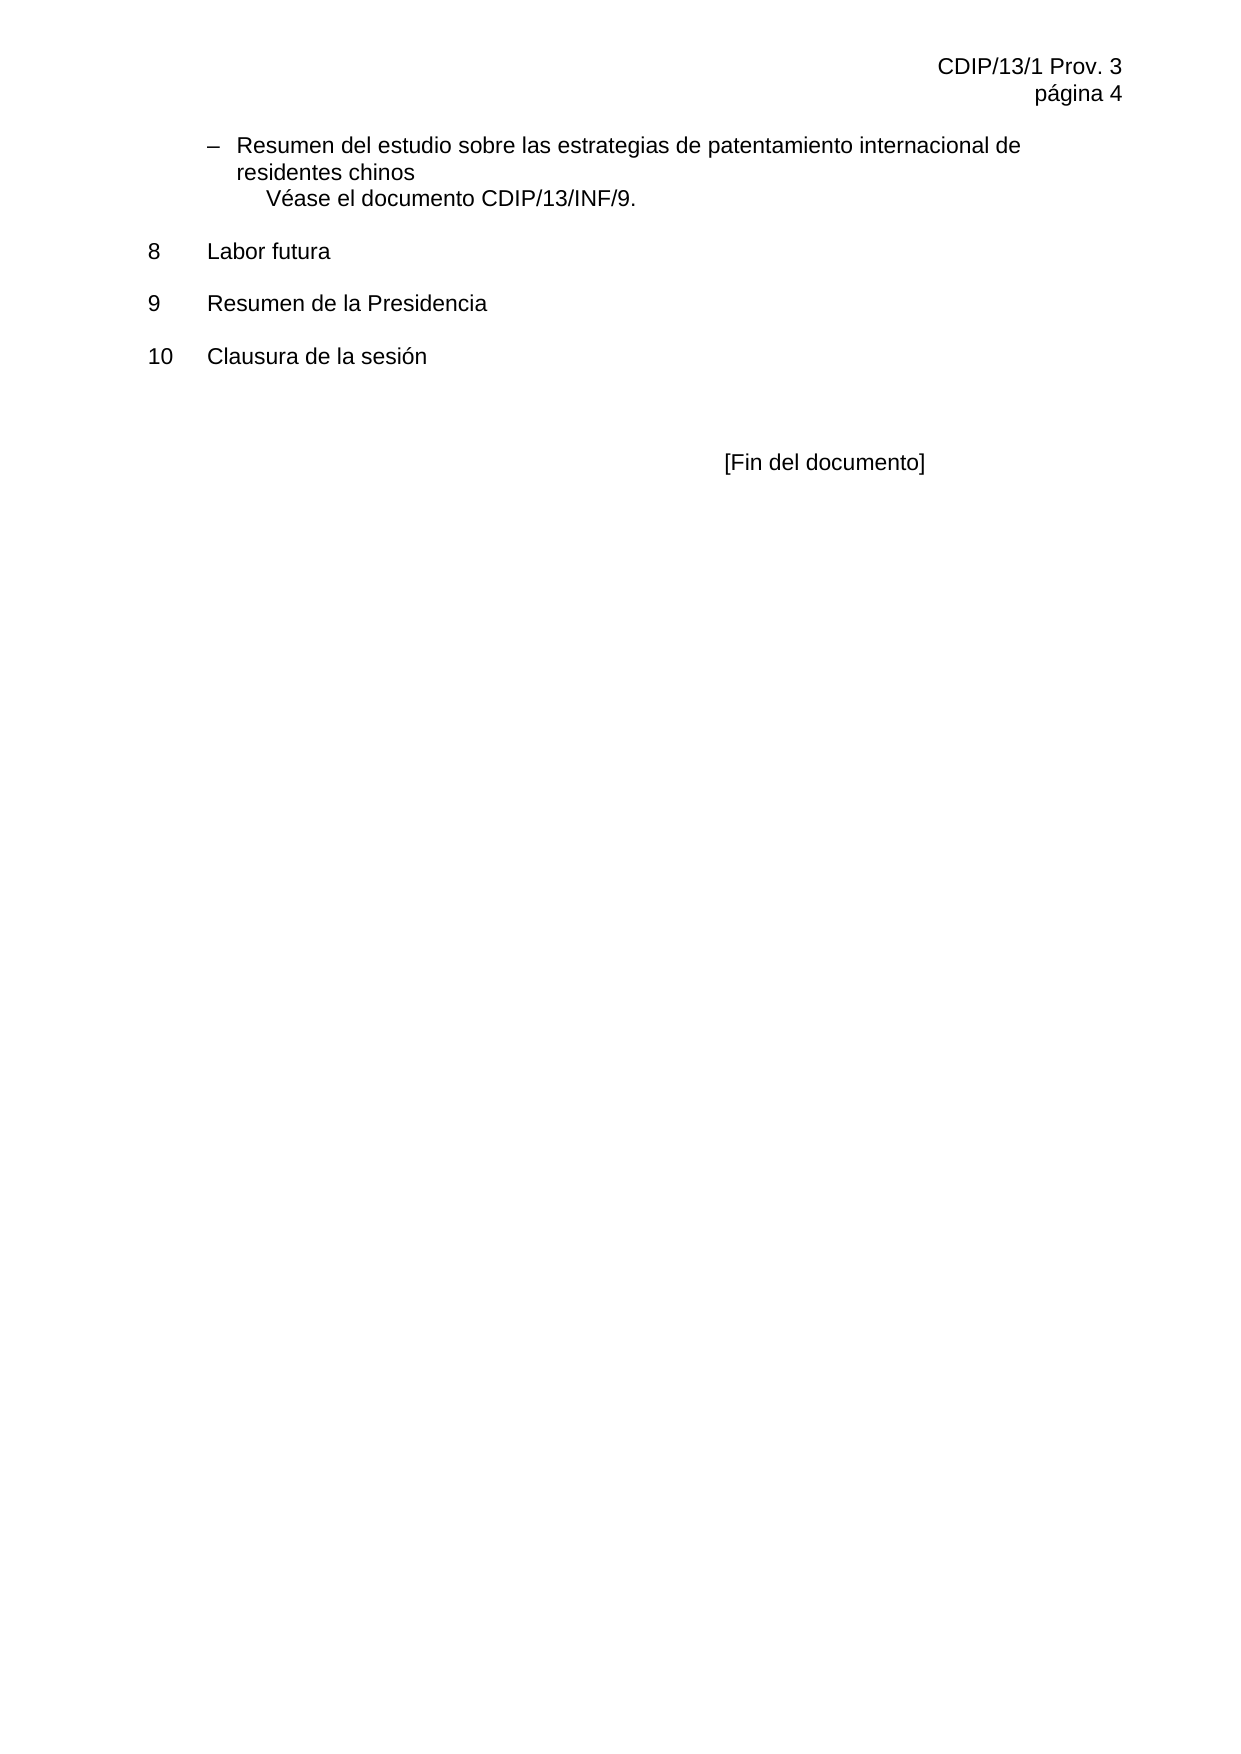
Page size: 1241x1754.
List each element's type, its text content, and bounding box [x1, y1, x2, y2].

text Véase el documento CDIP/13/INF/9. [148, 185, 1122, 211]
text Resumen de la Presidencia [148, 290, 1122, 317]
text Labor futura [148, 238, 1122, 264]
list Resumen del estudio sobre las estrategias de patentamiento internacional de residentes chinos [207, 132, 1122, 185]
text Clausura de la sesión [148, 343, 1122, 369]
text [Fin del documento] [724, 448, 1122, 475]
